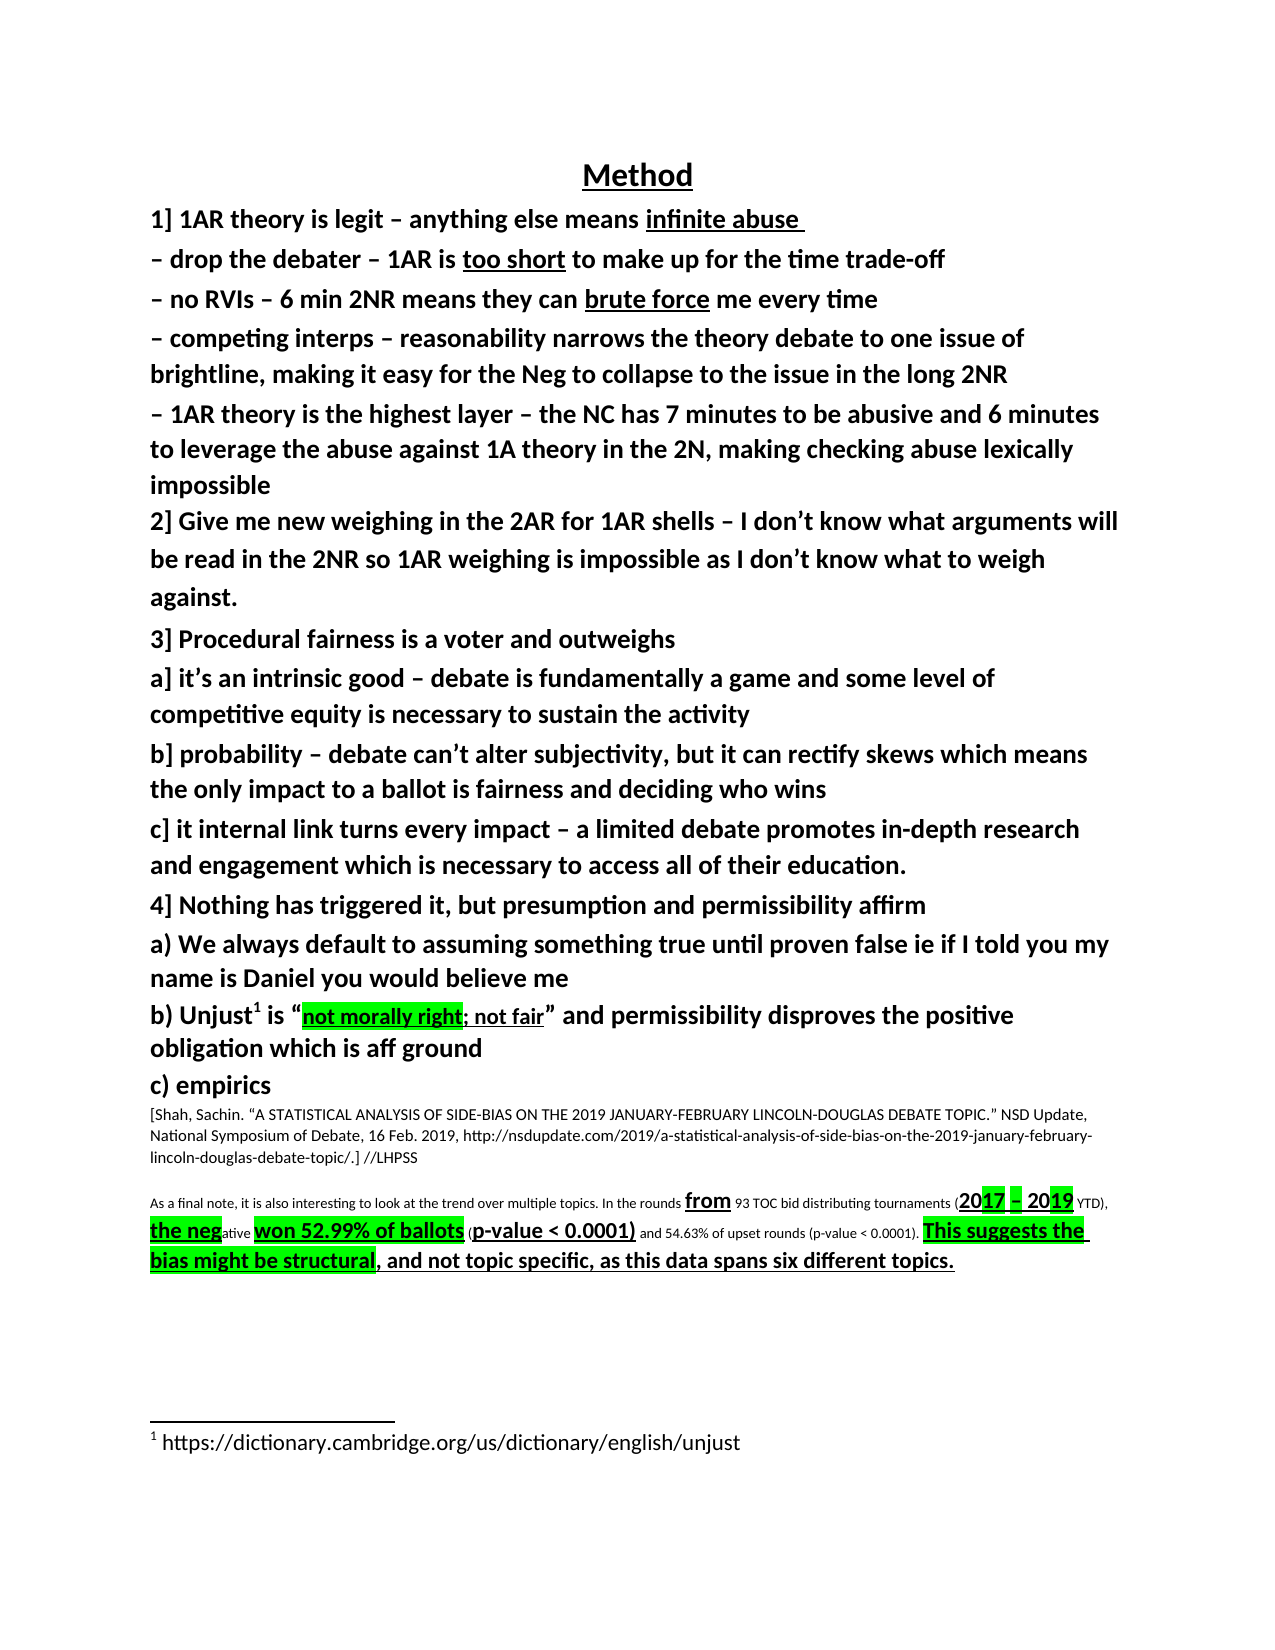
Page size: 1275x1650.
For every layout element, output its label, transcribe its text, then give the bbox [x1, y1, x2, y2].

subtitle b] probability – debate can’t alter subjectivity, but it can rectify skews which means the only impact to a ballot is fairness and deciding who wins [150, 737, 1125, 806]
subtitle b) Unjust is “not morally right; not fair” and permissibility disproves the positive obligation which is aff ground [150, 998, 1125, 1064]
text [Shah, Sachin. “A STATISTICAL ANALYSIS OF SIDE-BIAS ON THE 2019 JANUARY-FEBRUARY LINCOLN-DOUGLAS DEBATE TOPIC.” NSD Update, National Symposium of Debate, 16 Feb. 2019, http://nsdupdate.com/2019/a-statistical-analysis-of-side-bias-on-the-2019-january-february-lincoln-douglas-debate-topic/.] //LHPSS [150, 1104, 1125, 1168]
subtitle – competing interps – reasonability narrows the theory debate to one issue of brightline, making it easy for the Neg to collapse to the issue in the long 2NR [150, 322, 1125, 390]
subtitle 2] Give me new weighing in the 2AR for 1AR shells – I don’t know what arguments will be read in the 2NR so 1AR weighing is impossible as I don’t know what to weigh against. [150, 504, 1125, 613]
subtitle a) We always default to assuming something true until proven false ie if I told you my name is Daniel you would believe me [150, 928, 1125, 994]
subtitle – drop the debater – 1AR is too short to make up for the time trade-off [150, 242, 1125, 275]
subtitle c) empirics [150, 1068, 1125, 1101]
subtitle – no RVIs – 6 min 2NR means they can brute force me every time [150, 282, 1125, 315]
text As a final note, it is also interesting to look at the trend over multiple topics. In the rounds from 93 TOC bid distributing tournaments (2017 – 2019 YTD), the negative won 52.99% of ballots (p-value < 0.0001) and 54.63% of upset rounds (p-value < 0.0001). This suggests the bias might be structural, and not topic specific, as this data spans six different topics. [150, 1186, 1125, 1274]
subtitle a] it’s an intrinsic good – debate is fundamentally a game and some level of competitive equity is necessary to sustain the activity [150, 662, 1125, 730]
subtitle c] it internal link turns every impact – a limited debate promotes in-depth research and engagement which is necessary to access all of their education. [150, 812, 1125, 881]
subtitle Method [150, 154, 1125, 195]
subtitle 4] Nothing has triggered it, but presumption and permissibility affirm [150, 888, 1125, 921]
subtitle 1] 1AR theory is legit – anything else means infinite abuse [150, 202, 1125, 235]
subtitle – 1AR theory is the highest layer – the NC has 7 minutes to be abusive and 6 minutes to leverage the abuse against 1A theory in the 2N, making checking abuse lexically impossible [150, 397, 1125, 501]
subtitle 3] Procedural fairness is a voter and outweighs [150, 622, 1125, 655]
